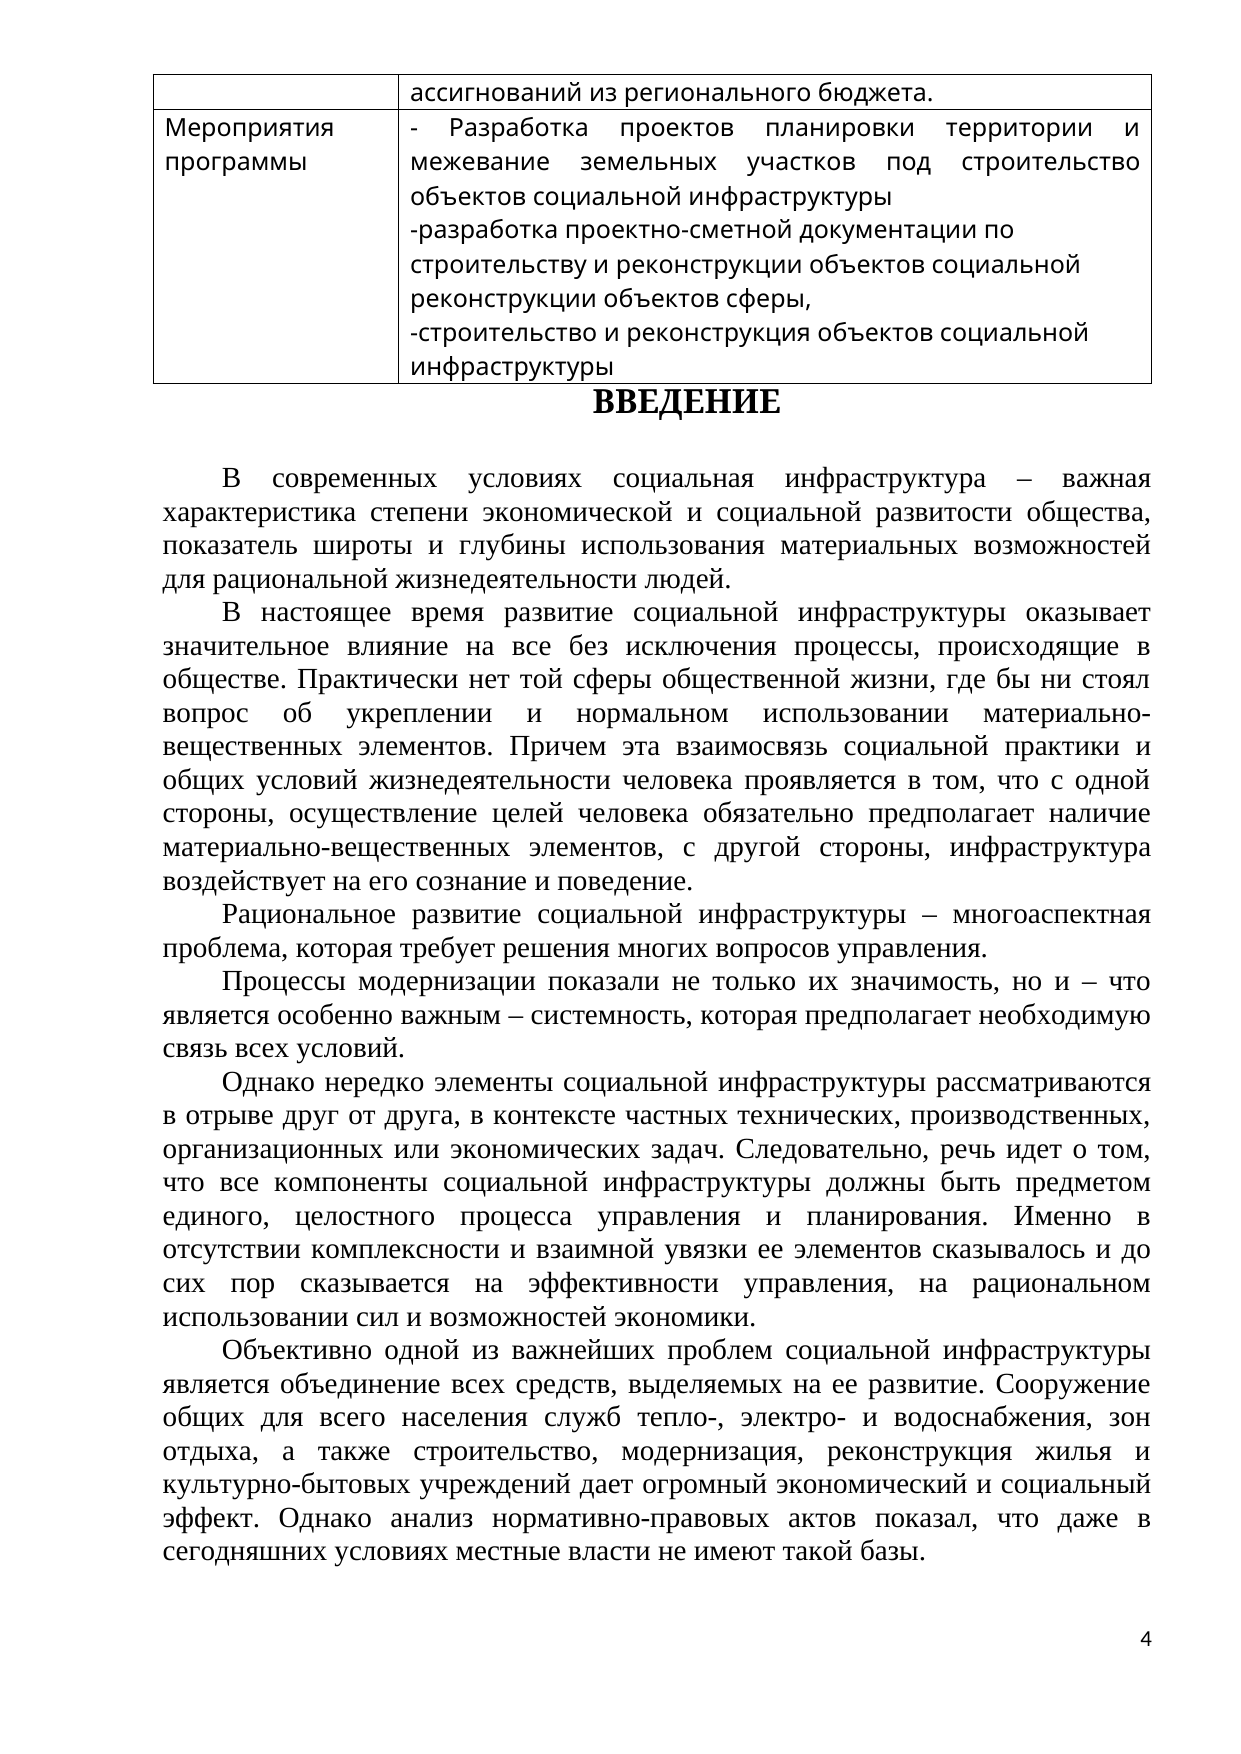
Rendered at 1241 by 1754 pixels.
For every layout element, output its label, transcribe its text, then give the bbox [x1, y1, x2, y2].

table_cell - Разработка проектов планировки территории и межевание земельных участков под строительство объектов социальной инфраструктуры -разработка проектно-сметной документации по строительству и реконструкции объектов социальной реконструкции объектов сферы, -строительство и реконструкция объектов социальной инфраструктуры [399, 110, 1151, 382]
text Процессы модернизации показали не только их значимость, но и – что является особенно важным – системность, которая предполагает необходимую связь всех условий. [162, 963, 1152, 1064]
text ВВЕДЕНИЕ [162, 384, 1152, 422]
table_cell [399, 75, 1151, 109]
text Объективно одной из важнейших проблем социальной инфраструктуры является объединение всех средств, выделяемых на ее развитие. Сооружение общих для всего населения служб тепло-, электро- и водоснабжения, зон отдыха, а также строительство, модернизация, реконструкция жилья и культурно-бытовых учреждений дает огромный экономический и социальный эффект. Однако анализ нормативно-правовых актов показал, что даже в сегодняшних условиях местные власти не имеют такой базы. [162, 1332, 1152, 1567]
table_cell Мероприятия программы [154, 110, 398, 382]
text Однако нередко элементы социальной инфраструктуры рассматриваются в отрыве друг от друга, в контексте частных технических, производственных, организационных или экономических задач. Следовательно, речь идет о том, что все компоненты социальной инфраструктуры должны быть предметом единого, целостного процесса управления и планирования. Именно в отсутствии комплексности и взаимной увязки ее элементов сказывалось и до сих пор сказывается на эффективности управления, на рациональном использовании сил и возможностей экономики. [162, 1064, 1152, 1332]
text В современных условиях социальная инфраструктура – важная характеристика степени экономической и социальной развитости общества, показатель широты и глубины использования материальных возможностей для рациональной жизнедеятельности людей. [162, 460, 1152, 594]
text Рациональное развитие социальной инфраструктуры – многоаспектная проблема, которая требует решения многих вопросов управления. [162, 896, 1152, 963]
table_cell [154, 75, 398, 109]
text В настоящее время развитие социальной инфраструктуры оказывает значительное влияние на все без исключения процессы, происходящие в обществе. Практически нет той сферы общественной жизни, где бы ни стоял вопрос об укреплении и нормальном использовании материально-вещественных элементов. Причем эта взаимосвязь социальной практики и общих условий жизнедеятельности человека проявляется в том, что с одной стороны, осуществление целей человека обязательно предполагает наличие материально-вещественных элементов, с другой стороны, инфраструктура воздействует на его сознание и поведение. [162, 594, 1152, 896]
